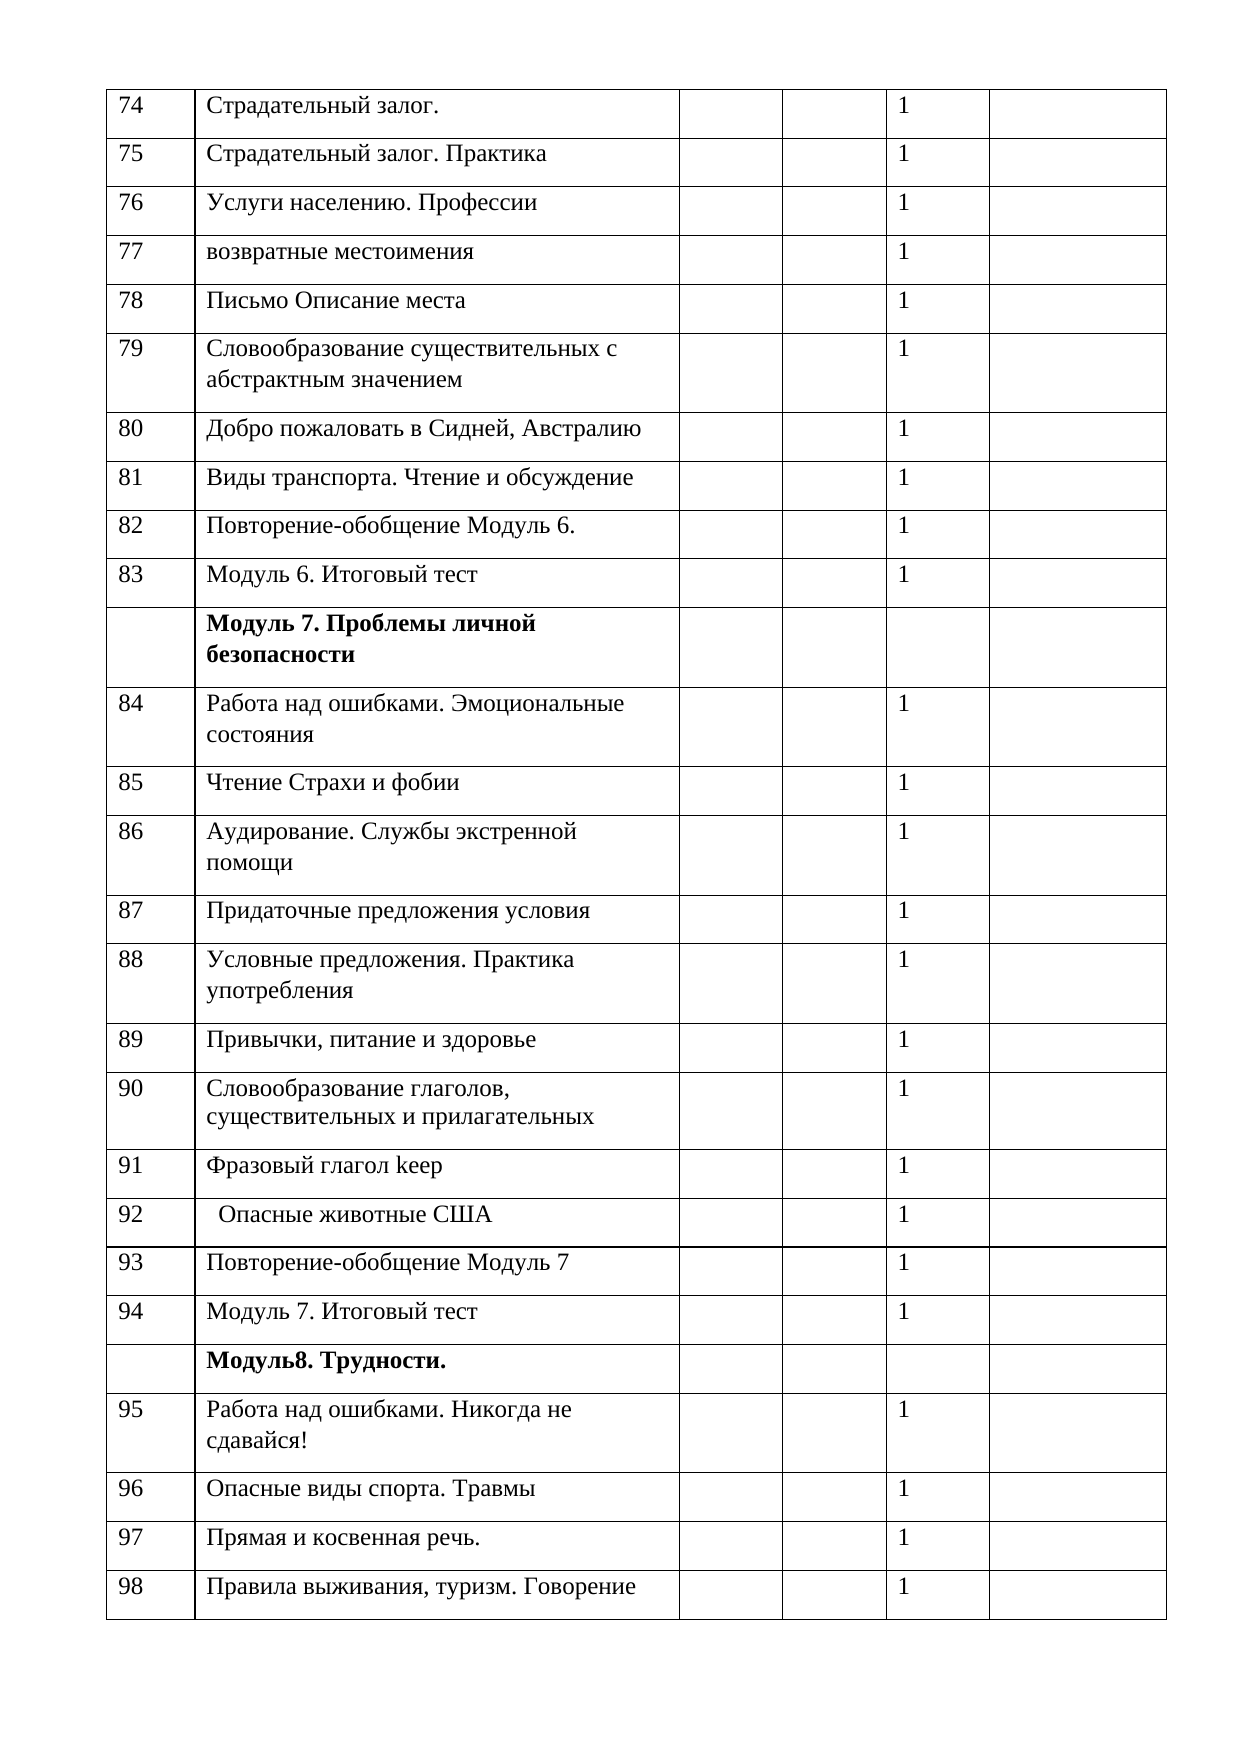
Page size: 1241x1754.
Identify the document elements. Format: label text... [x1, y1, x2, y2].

table_cell [783, 462, 886, 509]
table_cell [680, 285, 782, 332]
table_cell 85 [107, 767, 194, 815]
table_cell [680, 1248, 782, 1295]
table_cell Модуль 7. Итоговый тест [196, 1296, 679, 1344]
table_cell [990, 559, 1166, 607]
table_cell Опасные животные США [196, 1199, 679, 1246]
table_cell Работа над ошибками. Никогда не сдавайся! [196, 1394, 679, 1472]
table_cell [783, 1150, 886, 1198]
table_cell [990, 688, 1166, 766]
table_cell Придаточные предложения условия [196, 896, 679, 943]
table_cell Фразовый глагол keep [196, 1150, 679, 1198]
table_cell [783, 139, 886, 186]
table_cell Чтение Страхи и фобии [196, 767, 679, 815]
table_cell [783, 1248, 886, 1295]
table_cell 1 [887, 1199, 989, 1246]
table_cell [783, 767, 886, 815]
table_cell [783, 1345, 886, 1393]
table_cell 1 [887, 1150, 989, 1198]
table_cell [783, 334, 886, 412]
table_cell [783, 1522, 886, 1570]
table_cell 1 [887, 285, 989, 332]
table_cell [783, 187, 886, 235]
table_cell [990, 236, 1166, 284]
table_cell 98 [107, 1571, 194, 1618]
table_cell Прямая и косвенная речь. [196, 1522, 679, 1570]
table_cell [990, 511, 1166, 558]
table_cell [107, 608, 194, 687]
table_cell [990, 1150, 1166, 1198]
table_cell 1 [887, 236, 989, 284]
table_cell 74 [107, 90, 194, 137]
table_cell [887, 608, 989, 687]
table_cell Услуги населению. Профессии [196, 187, 679, 235]
table_cell 1 [887, 1024, 989, 1072]
table_cell Повторение-обобщение Модуль 7 [196, 1248, 679, 1295]
table_cell Аудирование. Службы экстренной помощи [196, 816, 679, 894]
table_cell [680, 608, 782, 687]
table_cell 91 [107, 1150, 194, 1198]
table_cell [990, 285, 1166, 332]
table_cell [680, 187, 782, 235]
table_cell [783, 285, 886, 332]
table_cell [680, 413, 782, 461]
table_cell [680, 1296, 782, 1344]
table_cell [680, 236, 782, 284]
table_cell 82 [107, 511, 194, 558]
table_cell [990, 1473, 1166, 1521]
table_cell [783, 1024, 886, 1072]
table_cell Модуль8. Трудности. [196, 1345, 679, 1393]
table_cell [990, 896, 1166, 943]
table_cell [990, 1571, 1166, 1618]
table_cell 1 [887, 1073, 989, 1149]
table_cell [990, 90, 1166, 137]
table_cell Правила выживания, туризм. Говорение [196, 1571, 679, 1618]
table_cell 79 [107, 334, 194, 412]
table_cell [783, 1199, 886, 1246]
table_cell [680, 559, 782, 607]
table_cell [680, 1150, 782, 1198]
table_cell Добро пожаловать в Сидней, Австралию [196, 413, 679, 461]
table_cell [990, 1024, 1166, 1072]
table_cell [887, 1345, 989, 1393]
table_cell [783, 511, 886, 558]
table_cell [680, 462, 782, 509]
table_cell [990, 1522, 1166, 1570]
table_cell [990, 413, 1166, 461]
table_cell Привычки, питание и здоровье [196, 1024, 679, 1072]
table_cell 1 [887, 688, 989, 766]
table_cell Виды транспорта. Чтение и обсуждение [196, 462, 679, 509]
table_cell 1 [887, 559, 989, 607]
table_cell [783, 413, 886, 461]
table_cell [990, 1296, 1166, 1344]
table_cell [680, 1571, 782, 1618]
table_cell 1 [887, 1522, 989, 1570]
table_cell [990, 187, 1166, 235]
table_cell [783, 896, 886, 943]
table_cell 1 [887, 767, 989, 815]
table_cell 87 [107, 896, 194, 943]
table_cell [680, 1522, 782, 1570]
table_cell 1 [887, 511, 989, 558]
table_cell 1 [887, 413, 989, 461]
table_cell [680, 688, 782, 766]
table_cell [990, 944, 1166, 1023]
table_cell [680, 1394, 782, 1472]
table_cell [990, 767, 1166, 815]
table_cell 94 [107, 1296, 194, 1344]
table_cell 1 [887, 816, 989, 894]
table_cell Модуль 6. Итоговый тест [196, 559, 679, 607]
table_cell [680, 334, 782, 412]
table_cell Страдательный залог. [196, 90, 679, 137]
table_cell [680, 1473, 782, 1521]
table_cell 92 [107, 1199, 194, 1246]
table_cell [783, 944, 886, 1023]
table_cell 1 [887, 90, 989, 137]
table_cell [783, 1073, 886, 1149]
table_cell 78 [107, 285, 194, 332]
table_cell [680, 896, 782, 943]
table_cell 90 [107, 1073, 194, 1149]
table_cell Работа над ошибками. Эмоциональные состояния [196, 688, 679, 766]
table_cell [680, 944, 782, 1023]
table_cell [783, 90, 886, 137]
table_cell [990, 462, 1166, 509]
table_cell возвратные местоимения [196, 236, 679, 284]
table_cell 75 [107, 139, 194, 186]
table_cell [990, 1073, 1166, 1149]
table_cell 1 [887, 1473, 989, 1521]
table_cell [990, 1199, 1166, 1246]
table_cell 1 [887, 334, 989, 412]
table_cell 1 [887, 1394, 989, 1472]
table_cell [783, 1571, 886, 1618]
table_cell [783, 608, 886, 687]
table_cell 97 [107, 1522, 194, 1570]
table_cell 1 [887, 1571, 989, 1618]
table_cell [990, 1248, 1166, 1295]
table_cell [680, 139, 782, 186]
table_cell [783, 559, 886, 607]
table_cell [783, 1473, 886, 1521]
table_cell 77 [107, 236, 194, 284]
table_cell [990, 608, 1166, 687]
table_cell [680, 511, 782, 558]
table_cell 1 [887, 139, 989, 186]
table_cell Письмо Описание места [196, 285, 679, 332]
table_cell [107, 1345, 194, 1393]
table_cell 76 [107, 187, 194, 235]
table_cell 86 [107, 816, 194, 894]
table_cell 1 [887, 187, 989, 235]
table_cell [990, 816, 1166, 894]
table_cell 80 [107, 413, 194, 461]
table_cell [783, 688, 886, 766]
table_cell 1 [887, 896, 989, 943]
table_cell 81 [107, 462, 194, 509]
table_cell Опасные виды спорта. Травмы [196, 1473, 679, 1521]
table_cell [783, 236, 886, 284]
table_cell [680, 1073, 782, 1149]
table_cell [990, 1394, 1166, 1472]
table_cell [783, 816, 886, 894]
table_cell 95 [107, 1394, 194, 1472]
table_cell [680, 1199, 782, 1246]
table_cell [990, 1345, 1166, 1393]
table_cell 1 [887, 462, 989, 509]
table_cell [680, 816, 782, 894]
table_cell [990, 139, 1166, 186]
table_cell Модуль 7. Проблемы личной безопасности [196, 608, 679, 687]
table_cell Повторение-обобщение Модуль 6. [196, 511, 679, 558]
table_cell [680, 1345, 782, 1393]
table_cell 84 [107, 688, 194, 766]
table_cell Условные предложения. Практика употребления [196, 944, 679, 1023]
table_cell 1 [887, 944, 989, 1023]
table_cell [783, 1296, 886, 1344]
table_cell 88 [107, 944, 194, 1023]
table_cell 93 [107, 1248, 194, 1295]
table_cell 83 [107, 559, 194, 607]
table_cell Словообразование глаголов, существительных и прилагательных [196, 1073, 679, 1149]
table_cell [783, 1394, 886, 1472]
table_cell 1 [887, 1296, 989, 1344]
table_cell 89 [107, 1024, 194, 1072]
table_cell [680, 767, 782, 815]
table_cell Словообразование существительных с абстрактным значением [196, 334, 679, 412]
table_cell Страдательный залог. Практика [196, 139, 679, 186]
table_cell [680, 90, 782, 137]
table_cell 1 [887, 1248, 989, 1295]
table_cell [680, 1024, 782, 1072]
table_cell 96 [107, 1473, 194, 1521]
table_cell [990, 334, 1166, 412]
